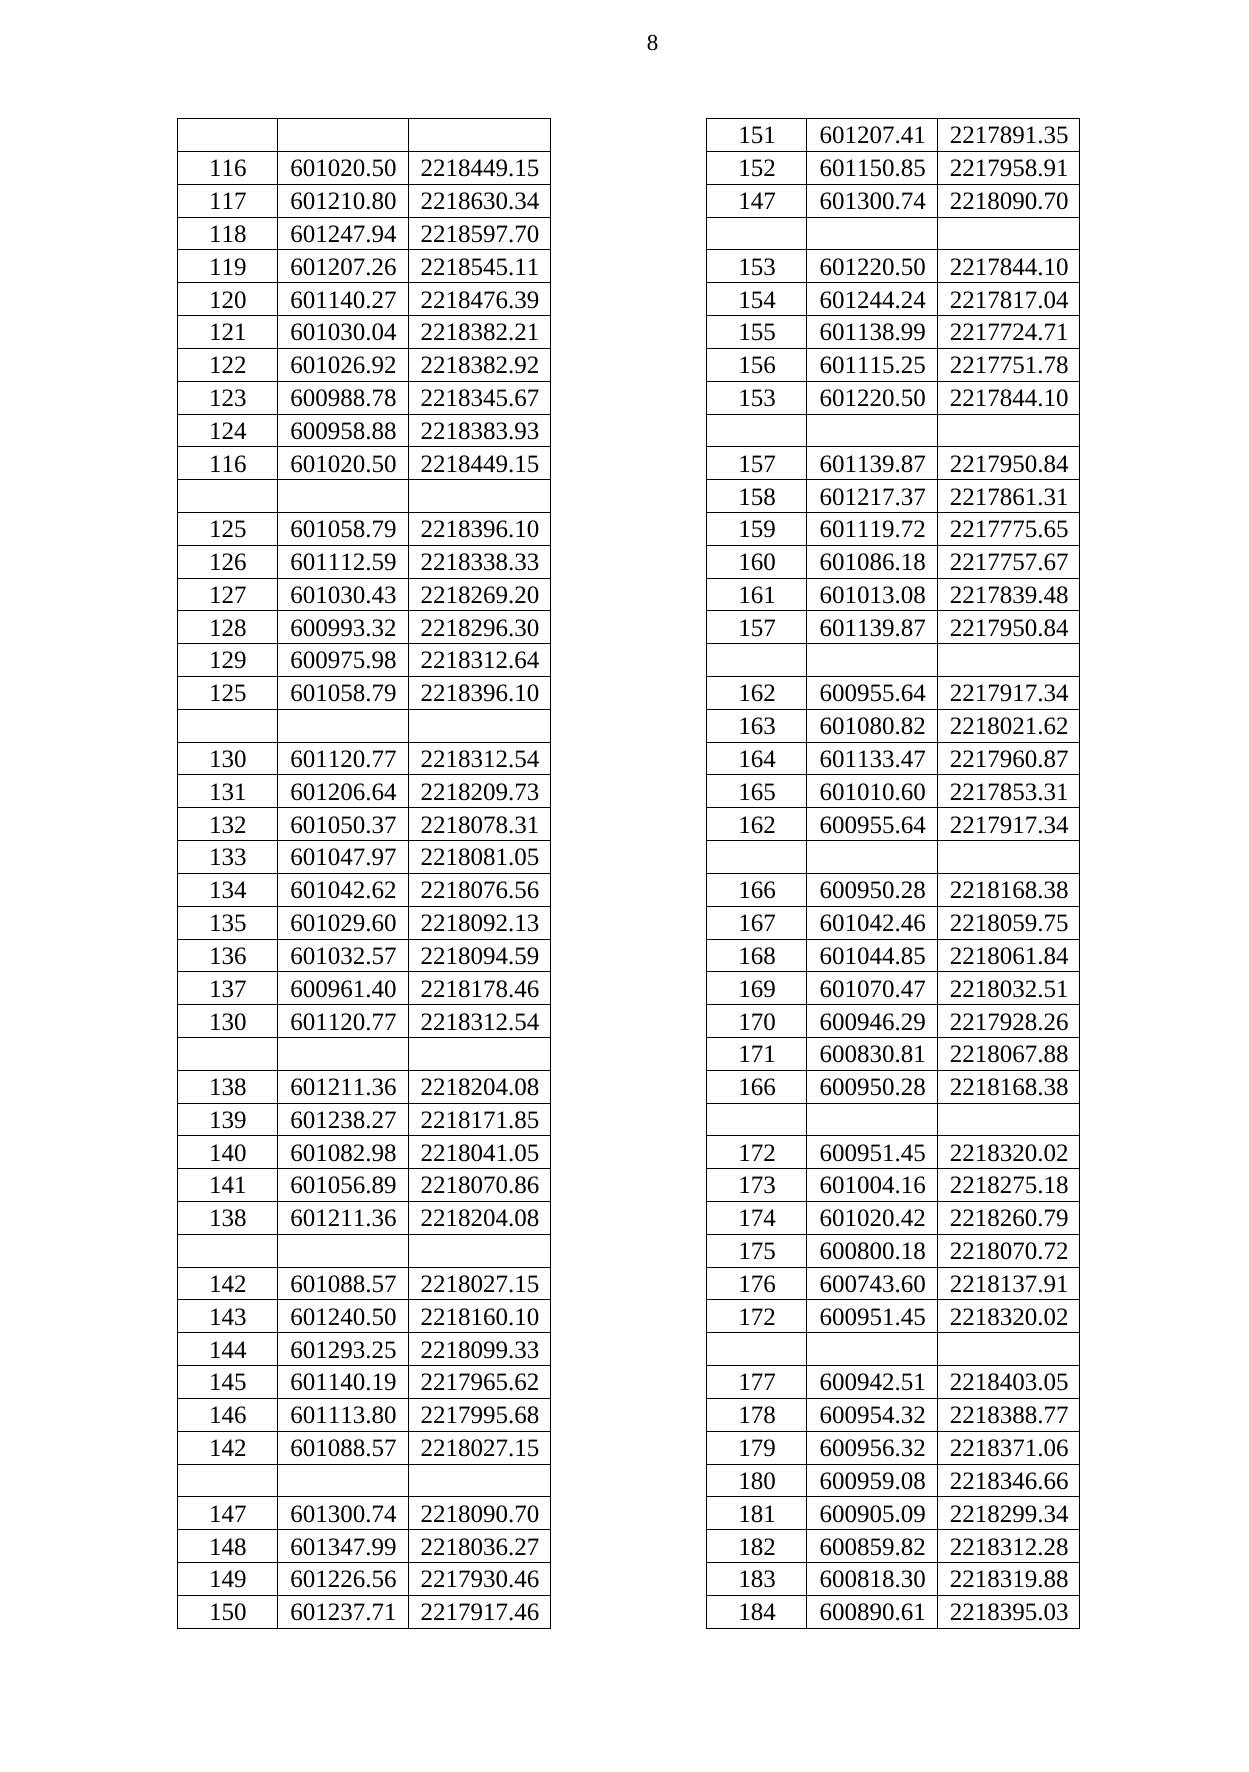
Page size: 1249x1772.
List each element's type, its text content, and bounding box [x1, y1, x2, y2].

table_cell 601206.64 [278, 775, 408, 807]
table_cell 600988.78 [278, 382, 408, 413]
table_cell 2217917.34 [938, 808, 1079, 840]
table_cell 600975.98 [278, 644, 408, 676]
table_cell 601004.16 [807, 1169, 937, 1201]
table_cell 153 [707, 382, 806, 413]
table_cell 141 [178, 1169, 277, 1201]
table_cell 601080.82 [807, 710, 937, 742]
table_cell 601010.60 [807, 775, 937, 807]
table_cell 601220.50 [807, 382, 937, 413]
table_cell 182 [707, 1530, 806, 1562]
table_cell 601211.36 [278, 1071, 408, 1102]
table_cell [707, 644, 806, 676]
table_cell 601140.19 [278, 1366, 408, 1398]
table_cell 146 [178, 1399, 277, 1431]
table_cell [278, 710, 408, 742]
table_cell 2218382.21 [409, 316, 550, 348]
table_cell [938, 1333, 1079, 1365]
table_cell 2217724.71 [938, 316, 1079, 348]
table_cell 120 [178, 283, 277, 315]
table_cell [278, 1465, 408, 1496]
table_cell 2218041.05 [409, 1136, 550, 1168]
table_cell 162 [707, 677, 806, 709]
table_cell 601030.43 [278, 579, 408, 610]
table_cell 2217917.34 [938, 677, 1079, 709]
table_cell 600946.29 [807, 1005, 937, 1037]
table_cell 132 [178, 808, 277, 840]
table_cell 600951.45 [807, 1300, 937, 1332]
table_cell 2218160.10 [409, 1300, 550, 1332]
table_cell 2218312.54 [409, 743, 550, 774]
table_cell 2218059.75 [938, 907, 1079, 938]
table_cell 2218395.03 [938, 1596, 1079, 1627]
table_cell 2217950.84 [938, 611, 1079, 643]
table_cell [707, 415, 806, 446]
table_cell 2217861.31 [938, 480, 1079, 512]
table_cell 600955.64 [807, 808, 937, 840]
table_cell 2217853.31 [938, 775, 1079, 807]
table_cell 600950.28 [807, 874, 937, 906]
table_cell [178, 480, 277, 512]
table_cell 601207.26 [278, 250, 408, 282]
table_cell [938, 644, 1079, 676]
table_cell 600951.45 [807, 1136, 937, 1168]
table_cell 600859.82 [807, 1530, 937, 1562]
table_cell [938, 1104, 1079, 1135]
table_cell 2218070.72 [938, 1235, 1079, 1267]
table_cell 2218168.38 [938, 874, 1079, 906]
table_cell 601138.99 [807, 316, 937, 348]
table_cell 2218168.38 [938, 1071, 1079, 1102]
table_cell 601042.62 [278, 874, 408, 906]
table_cell [409, 119, 550, 151]
table_cell 601211.36 [278, 1202, 408, 1234]
table_cell 145 [178, 1366, 277, 1398]
table_cell 178 [707, 1399, 806, 1431]
table_cell 118 [178, 218, 277, 249]
table_cell 601139.87 [807, 611, 937, 643]
table_cell 601237.71 [278, 1596, 408, 1627]
table_cell [278, 480, 408, 512]
table_cell 601030.04 [278, 316, 408, 348]
table_cell 601120.77 [278, 1005, 408, 1037]
table_cell 134 [178, 874, 277, 906]
table_cell 601058.79 [278, 677, 408, 709]
table_cell 601247.94 [278, 218, 408, 249]
table_cell 2218296.30 [409, 611, 550, 643]
table_cell 119 [178, 250, 277, 282]
table_cell 126 [178, 546, 277, 577]
table_cell 129 [178, 644, 277, 676]
table_cell 601020.42 [807, 1202, 937, 1234]
table_cell 2218204.08 [409, 1071, 550, 1102]
table_cell 156 [707, 349, 806, 381]
table_cell 2218021.62 [938, 710, 1079, 742]
table_cell 168 [707, 940, 806, 971]
table_cell 165 [707, 775, 806, 807]
table_cell 601032.57 [278, 940, 408, 971]
table_cell 2217965.62 [409, 1366, 550, 1398]
table_cell 2218345.67 [409, 382, 550, 413]
table_cell 2217757.67 [938, 546, 1079, 577]
table_cell 2217917.46 [409, 1596, 550, 1627]
table_cell [278, 1038, 408, 1070]
table_cell 143 [178, 1300, 277, 1332]
table_cell 601119.72 [807, 513, 937, 545]
table_cell 183 [707, 1563, 806, 1595]
table_cell 2218597.70 [409, 218, 550, 249]
table_cell 2218346.66 [938, 1465, 1079, 1496]
table_cell 2218067.88 [938, 1038, 1079, 1070]
table_cell [409, 1038, 550, 1070]
table_cell 2217817.04 [938, 283, 1079, 315]
table_cell 131 [178, 775, 277, 807]
table_cell 600959.08 [807, 1465, 937, 1496]
table_cell 600954.32 [807, 1399, 937, 1431]
table_cell 2218090.70 [409, 1497, 550, 1529]
table_cell 600961.40 [278, 972, 408, 1004]
table_cell 601050.37 [278, 808, 408, 840]
table_cell 125 [178, 513, 277, 545]
table_cell 601088.57 [278, 1432, 408, 1463]
table_cell 122 [178, 349, 277, 381]
table_cell 142 [178, 1432, 277, 1463]
table_cell [178, 1465, 277, 1496]
table_cell 2218090.70 [938, 185, 1079, 217]
table_cell 601056.89 [278, 1169, 408, 1201]
table_cell 2218320.02 [938, 1136, 1079, 1168]
table_cell [807, 415, 937, 446]
table_cell 164 [707, 743, 806, 774]
table_cell [409, 1465, 550, 1496]
table_cell 121 [178, 316, 277, 348]
table_cell 601220.50 [807, 250, 937, 282]
table_cell 600830.81 [807, 1038, 937, 1070]
table_cell 2217891.35 [938, 119, 1079, 151]
table_cell 600956.32 [807, 1432, 937, 1463]
table_cell 174 [707, 1202, 806, 1234]
table_cell 2217930.46 [409, 1563, 550, 1595]
table_cell 601044.85 [807, 940, 937, 971]
table_cell 601150.85 [807, 152, 937, 184]
table_cell [707, 218, 806, 249]
table_cell 601120.77 [278, 743, 408, 774]
table_cell [807, 841, 937, 873]
table_cell 2218204.08 [409, 1202, 550, 1234]
table_cell 166 [707, 1071, 806, 1102]
table_cell [278, 1235, 408, 1267]
table_cell 125 [178, 677, 277, 709]
table_cell 2218036.27 [409, 1530, 550, 1562]
table_cell 2218275.18 [938, 1169, 1079, 1201]
table_cell 173 [707, 1169, 806, 1201]
table_cell 2217775.65 [938, 513, 1079, 545]
table_cell 600942.51 [807, 1366, 937, 1398]
table_cell 2218312.28 [938, 1530, 1079, 1562]
table_cell 151 [707, 119, 806, 151]
table_cell 601244.24 [807, 283, 937, 315]
table_cell 601020.50 [278, 152, 408, 184]
table_cell 149 [178, 1563, 277, 1595]
table_cell 138 [178, 1202, 277, 1234]
table_cell 2218099.33 [409, 1333, 550, 1365]
table_cell 175 [707, 1235, 806, 1267]
table_cell 138 [178, 1071, 277, 1102]
table_cell 2218449.15 [409, 152, 550, 184]
table_cell 2217960.87 [938, 743, 1079, 774]
table_cell 2218171.85 [409, 1104, 550, 1135]
table_cell 163 [707, 710, 806, 742]
table_cell [409, 1235, 550, 1267]
table_cell 154 [707, 283, 806, 315]
table_cell 137 [178, 972, 277, 1004]
table_cell 142 [178, 1268, 277, 1299]
table_cell 128 [178, 611, 277, 643]
table_cell 2217844.10 [938, 382, 1079, 413]
table_cell 172 [707, 1136, 806, 1168]
table_cell [278, 119, 408, 151]
table_cell 2218312.64 [409, 644, 550, 676]
table_cell [807, 1104, 937, 1135]
table_cell 2218449.15 [409, 447, 550, 479]
table_cell [707, 841, 806, 873]
table_cell 601293.25 [278, 1333, 408, 1365]
table_cell 601013.08 [807, 579, 937, 610]
table_cell 136 [178, 940, 277, 971]
table_cell 2218027.15 [409, 1432, 550, 1463]
table_cell [409, 480, 550, 512]
table_cell 2218209.73 [409, 775, 550, 807]
table_cell 600950.28 [807, 1071, 937, 1102]
table_cell 135 [178, 907, 277, 938]
table_cell 139 [178, 1104, 277, 1135]
table_cell [938, 841, 1079, 873]
table_cell 180 [707, 1465, 806, 1496]
table_cell 177 [707, 1366, 806, 1398]
table_cell 2218094.59 [409, 940, 550, 971]
table_cell 159 [707, 513, 806, 545]
table_cell 601240.50 [278, 1300, 408, 1332]
table_cell 147 [178, 1497, 277, 1529]
table_cell 2218545.11 [409, 250, 550, 282]
table_cell 155 [707, 316, 806, 348]
table_cell [938, 415, 1079, 446]
table_cell 601029.60 [278, 907, 408, 938]
table_cell 2218081.05 [409, 841, 550, 873]
table_cell 133 [178, 841, 277, 873]
table_cell 600958.88 [278, 415, 408, 446]
table_cell 601058.79 [278, 513, 408, 545]
table_cell 2218338.33 [409, 546, 550, 577]
table_cell 601088.57 [278, 1268, 408, 1299]
table_cell 2218388.77 [938, 1399, 1079, 1431]
table_cell 601086.18 [807, 546, 937, 577]
table_cell 144 [178, 1333, 277, 1365]
table_cell 124 [178, 415, 277, 446]
table_cell 601115.25 [807, 349, 937, 381]
table_cell [178, 1038, 277, 1070]
table_cell 116 [178, 447, 277, 479]
table_cell 601207.41 [807, 119, 937, 151]
table_cell 2218269.20 [409, 579, 550, 610]
table_cell [707, 1104, 806, 1135]
table_cell 2218371.06 [938, 1432, 1079, 1463]
table_cell 601347.99 [278, 1530, 408, 1562]
table_cell 2217844.10 [938, 250, 1079, 282]
table_cell 2218092.13 [409, 907, 550, 938]
table_cell 601042.46 [807, 907, 937, 938]
table_cell 2218382.92 [409, 349, 550, 381]
table_cell 152 [707, 152, 806, 184]
table_cell 600818.30 [807, 1563, 937, 1595]
table_cell 117 [178, 185, 277, 217]
table_cell 2218027.15 [409, 1268, 550, 1299]
table_cell 162 [707, 808, 806, 840]
table_cell 2217950.84 [938, 447, 1079, 479]
table_cell 161 [707, 579, 806, 610]
table_cell 601113.80 [278, 1399, 408, 1431]
table_cell 127 [178, 579, 277, 610]
table_cell [707, 1333, 806, 1365]
table_cell 600890.61 [807, 1596, 937, 1627]
table_cell 601112.59 [278, 546, 408, 577]
table_cell 601139.87 [807, 447, 937, 479]
table_cell [409, 710, 550, 742]
table_cell [178, 710, 277, 742]
table_cell 601026.92 [278, 349, 408, 381]
table_cell 601300.74 [278, 1497, 408, 1529]
table_cell 170 [707, 1005, 806, 1037]
table_cell 140 [178, 1136, 277, 1168]
table_cell 2217928.26 [938, 1005, 1079, 1037]
table_cell 153 [707, 250, 806, 282]
table_cell [807, 644, 937, 676]
table_cell 123 [178, 382, 277, 413]
table_cell 130 [178, 1005, 277, 1037]
table_cell 2218137.91 [938, 1268, 1079, 1299]
table_cell 181 [707, 1497, 806, 1529]
table_cell 157 [707, 447, 806, 479]
table_cell 158 [707, 480, 806, 512]
table_cell 2218320.02 [938, 1300, 1079, 1332]
table_cell 2218312.54 [409, 1005, 550, 1037]
table_cell 2218396.10 [409, 677, 550, 709]
table_cell 169 [707, 972, 806, 1004]
table_cell 601020.50 [278, 447, 408, 479]
table_cell 150 [178, 1596, 277, 1627]
table_cell [178, 1235, 277, 1267]
table_cell 600993.32 [278, 611, 408, 643]
table_cell 601140.27 [278, 283, 408, 315]
table_cell 601070.47 [807, 972, 937, 1004]
table_cell 147 [707, 185, 806, 217]
table_cell 2218061.84 [938, 940, 1079, 971]
table_cell 600955.64 [807, 677, 937, 709]
table_cell [938, 218, 1079, 249]
table_cell [178, 119, 277, 151]
table_cell 2218396.10 [409, 513, 550, 545]
table_cell 167 [707, 907, 806, 938]
table_cell 166 [707, 874, 806, 906]
table_cell 601133.47 [807, 743, 937, 774]
table_cell 601210.80 [278, 185, 408, 217]
table_cell 2218383.93 [409, 415, 550, 446]
table_cell 2218299.34 [938, 1497, 1079, 1529]
table_cell 2217839.48 [938, 579, 1079, 610]
table_cell 116 [178, 152, 277, 184]
table_cell 130 [178, 743, 277, 774]
table_cell 2218076.56 [409, 874, 550, 906]
table_cell 600905.09 [807, 1497, 937, 1529]
table_cell 600800.18 [807, 1235, 937, 1267]
table_cell 148 [178, 1530, 277, 1562]
table_cell 2218260.79 [938, 1202, 1079, 1234]
table_cell 2218476.39 [409, 283, 550, 315]
table_cell 2218403.05 [938, 1366, 1079, 1398]
table_cell 601300.74 [807, 185, 937, 217]
table_cell 2218070.86 [409, 1169, 550, 1201]
table_cell 2218630.34 [409, 185, 550, 217]
table_cell 600743.60 [807, 1268, 937, 1299]
table_cell 2217995.68 [409, 1399, 550, 1431]
table_cell 2218319.88 [938, 1563, 1079, 1595]
table_cell 2218078.31 [409, 808, 550, 840]
table_cell 160 [707, 546, 806, 577]
table_cell 601238.27 [278, 1104, 408, 1135]
table_cell [807, 218, 937, 249]
table_cell 601217.37 [807, 480, 937, 512]
table_cell 2217751.78 [938, 349, 1079, 381]
table_cell [807, 1333, 937, 1365]
table_cell 179 [707, 1432, 806, 1463]
table_cell 2218032.51 [938, 972, 1079, 1004]
table_cell 601082.98 [278, 1136, 408, 1168]
table_cell 157 [707, 611, 806, 643]
table_cell 176 [707, 1268, 806, 1299]
table_cell 2217958.91 [938, 152, 1079, 184]
table_cell 184 [707, 1596, 806, 1627]
table_cell 2218178.46 [409, 972, 550, 1004]
table_cell 601047.97 [278, 841, 408, 873]
table_cell 601226.56 [278, 1563, 408, 1595]
table_cell 171 [707, 1038, 806, 1070]
table_cell 172 [707, 1300, 806, 1332]
